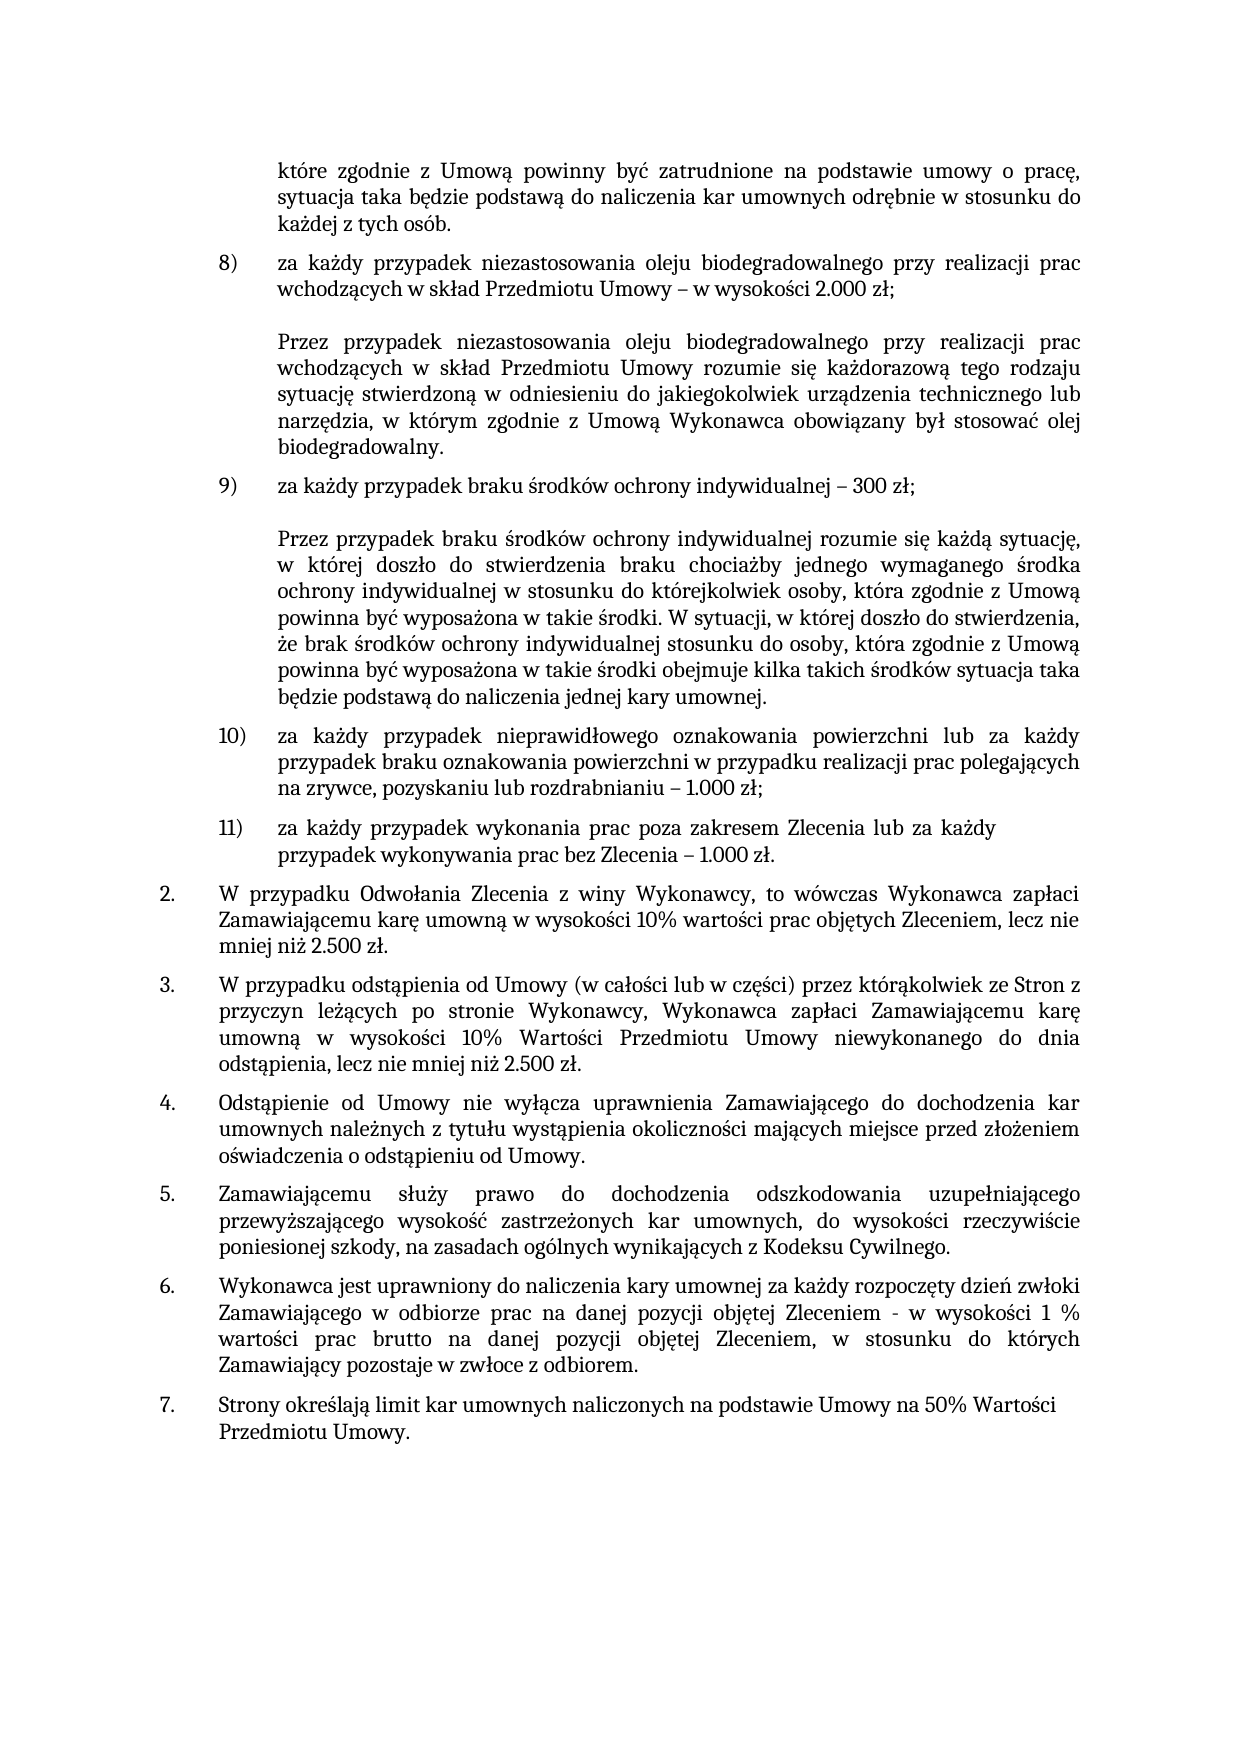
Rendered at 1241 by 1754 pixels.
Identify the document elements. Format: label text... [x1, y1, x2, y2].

list Wykonawca jest uprawniony do naliczenia kary umownej za każdy rozpoczęty dzień zwłoki Zamawiającego w odbiorze prac na danej pozycji objętej Zleceniem - w wysokości 1 % wartości prac brutto na danej pozycji objętej Zleceniem, w stosunku do których Zamawiający pozostaje w zwłoce z odbiorem. [159, 1273, 1082, 1378]
list Strony określają limit kar umownych naliczonych na podstawie Umowy na 50% Wartości [159, 1391, 1098, 1418]
text które zgodnie z Umową powinny być zatrudnione na podstawie umowy o pracę, sytuacja taka będzie podstawą do naliczenia kar umownych odrębnie w stosunku do każdej z tych osób. [277, 158, 1082, 237]
text przypadek wykonywania prac bez Zlecenia – 1.000 zł. [277, 841, 1098, 868]
list W przypadku odstąpienia od Umowy (w całości lub w części) przez którąkolwiek ze Stron z przyczyn leżących po stronie Wykonawcy, Wykonawca zapłaci Zamawiającemu karę umowną w wysokości 10% Wartości Przedmiotu Umowy niewykonanego do dnia odstąpienia, lecz nie mniej niż 2.500 zł. [159, 972, 1081, 1077]
list W przypadku Odwołania Zlecenia z winy Wykonawcy, to wówczas Wykonawca zapłaci Zamawiającemu karę umowną w wysokości 10% wartości prac objętych Zleceniem, lecz nie mniej niż 2.500 zł. [159, 880, 1081, 959]
text Przez przypadek braku środków ochrony indywidualnej rozumie się każdą sytuację, w której doszło do stwierdzenia braku chociażby jednego wymaganego środka ochrony indywidualnej w stosunku do którejkolwiek osoby, która zgodnie z Umową powinna być wyposażona w takie środki. W sytuacji, w której doszło do stwierdzenia, że brak środków ochrony indywidualnej stosunku do osoby, która zgodnie z Umową powinna być wyposażona w takie środki obejmuje kilka takich środków sytuacja taka będzie podstawą do naliczenia jednej kary umownej. [277, 525, 1081, 710]
list za każdy przypadek nieprawidłowego oznakowania powierzchni lub za każdy przypadek braku oznakowania powierzchni w przypadku realizacji prac polegających na zrywce, pozyskaniu lub rozdrabnianiu – 1.000 zł; [218, 722, 1081, 801]
list za każdy przypadek niezastosowania oleju biodegradowalnego przy realizacji prac wchodzących w skład Przedmiotu Umowy – w wysokości 2.000 zł; [218, 249, 1081, 302]
list za każdy przypadek braku środków ochrony indywidualnej – 300 zł; [218, 473, 1098, 499]
text Przez przypadek niezastosowania oleju biodegradowalnego przy realizacji prac wchodzących w skład Przedmiotu Umowy rozumie się każdorazową tego rodzaju sytuację stwierdzoną w odniesieniu do jakiegokolwiek urządzenia technicznego lub narzędzia, w którym zgodnie z Umową Wykonawca obowiązany był stosować olej biodegradowalny. [277, 328, 1082, 460]
list Zamawiającemu służy prawo do dochodzenia odszkodowania uzupełniającego przewyższającego wysokość zastrzeżonych kar umownych, do wysokości rzeczywiście poniesionej szkody, na zasadach ogólnych wynikających z Kodeksu Cywilnego. [159, 1181, 1081, 1260]
list za każdy przypadek wykonania prac poza zakresem Zlecenia lub za każdy [218, 814, 1098, 841]
text Przedmiotu Umowy. [218, 1418, 1098, 1445]
list Odstąpienie od Umowy nie wyłącza uprawnienia Zamawiającego do dochodzenia kar umownych należnych z tytułu wystąpienia okoliczności mających miejsce przed złożeniem oświadczenia o odstąpieniu od Umowy. [159, 1090, 1081, 1169]
